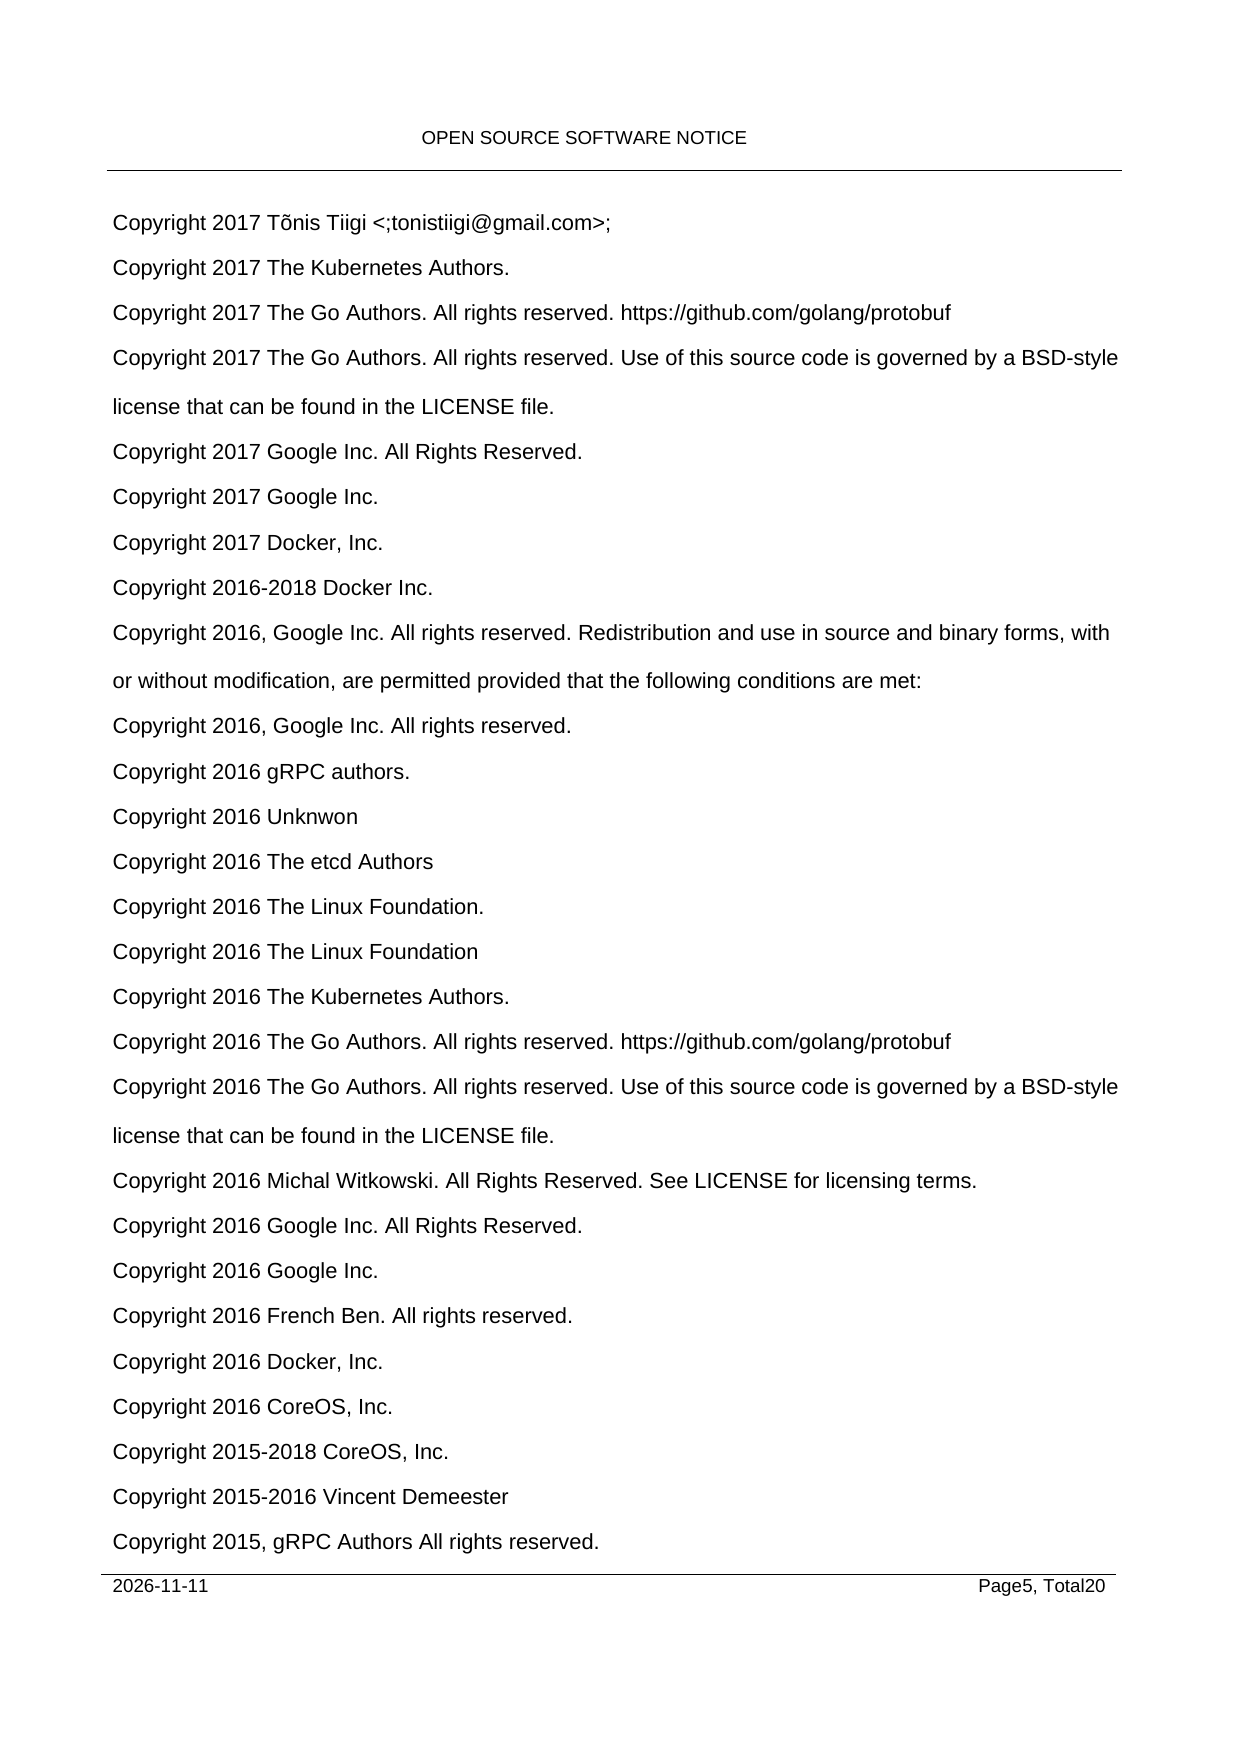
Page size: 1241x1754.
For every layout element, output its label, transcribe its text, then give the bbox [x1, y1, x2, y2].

text Copyright 2016 The Go Authors. All rights reserved. Use of this source code is governed by a BSD-style license that can be found in the LICENSE file. [112, 1071, 1128, 1152]
text Copyright 2016 Google Inc. All Rights Reserved. [112, 1209, 1128, 1242]
text Copyright 2016 The Linux Foundation. [112, 890, 1128, 923]
text Copyright 2017 The Kubernetes Authors. [112, 251, 1128, 284]
text Copyright 2016 CoreOS, Inc. [112, 1390, 1128, 1422]
text Copyright 2016, Google Inc. All rights reserved. Redistribution and use in source and binary forms, with or without modification, are permitted provided that the following conditions are met: [112, 616, 1128, 697]
text Copyright 2017 Google Inc. [112, 481, 1128, 513]
text Copyright 2016 The Linux Foundation [112, 935, 1128, 968]
text Copyright 2016 The Go Authors. All rights reserved. https://github.com/golang/protobuf [112, 1026, 1128, 1058]
text Copyright 2017 Docker, Inc. [112, 526, 1128, 558]
text Copyright 2016 The etcd Authors [112, 845, 1128, 878]
text Copyright 2016 Unknwon [112, 800, 1128, 832]
text Copyright 2016 Docker, Inc. [112, 1345, 1128, 1377]
text Copyright 2016 Google Inc. [112, 1255, 1128, 1287]
text Copyright 2017 The Go Authors. All rights reserved. Use of this source code is governed by a BSD-style license that can be found in the LICENSE file. [112, 342, 1128, 423]
text Copyright 2015-2018 CoreOS, Inc. [112, 1435, 1128, 1468]
text Copyright 2017 The Go Authors. All rights reserved. https://github.com/golang/protobuf [112, 297, 1128, 329]
text Copyright 2016 Michal Witkowski. All Rights Reserved. See LICENSE for licensing terms. [112, 1164, 1128, 1197]
text Copyright 2017 Google Inc. All Rights Reserved. [112, 436, 1128, 468]
text Copyright 2016 The Kubernetes Authors. [112, 980, 1128, 1013]
text Copyright 2015-2016 Vincent Demeester [112, 1480, 1128, 1513]
text Copyright 2016 gRPC authors. [112, 755, 1128, 787]
text Copyright 2016 French Ben. All rights reserved. [112, 1300, 1128, 1332]
text Copyright 2016, Google Inc. All rights reserved. [112, 710, 1128, 742]
text Copyright 2015, gRPC Authors All rights reserved. [112, 1525, 1128, 1558]
text Copyright 2017 Tõnis Tiigi <;tonistiigi@gmail.com>; [112, 206, 1128, 239]
text Copyright 2016-2018 Docker Inc. [112, 571, 1128, 603]
